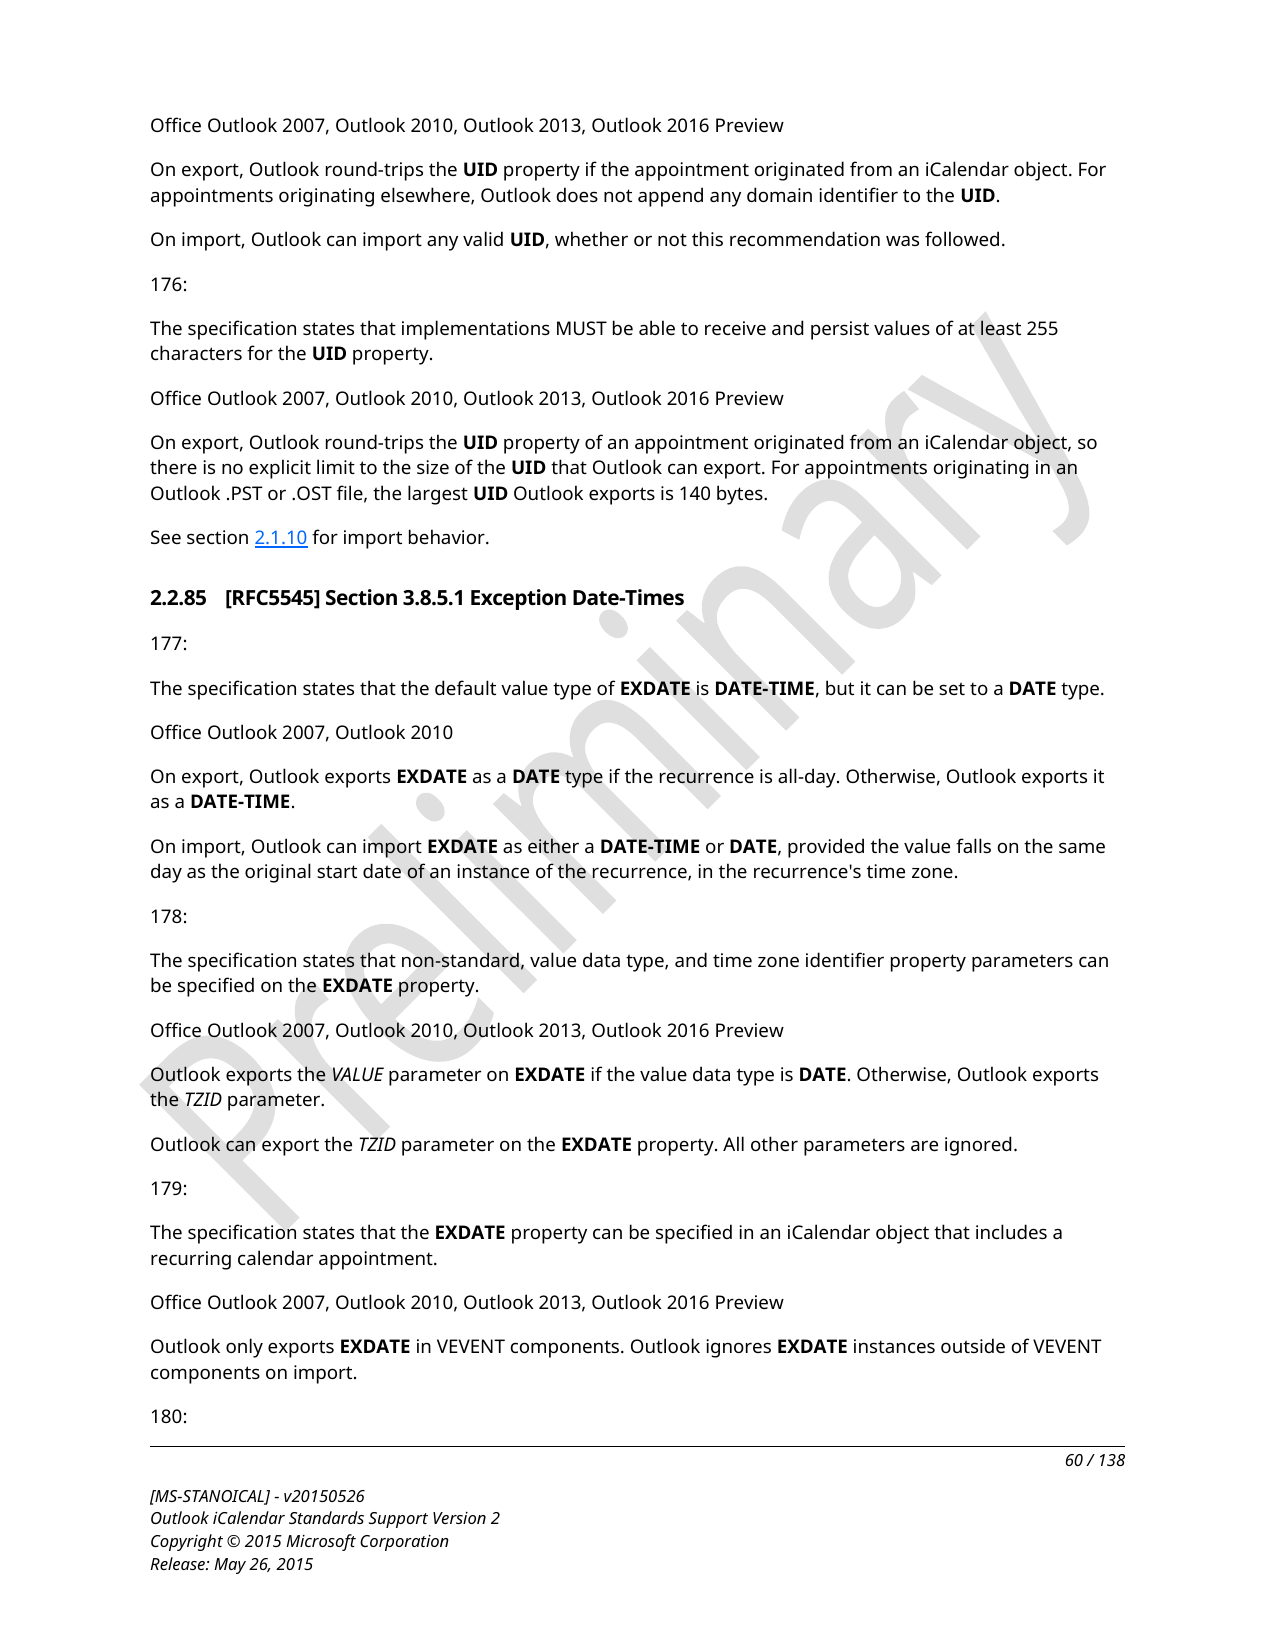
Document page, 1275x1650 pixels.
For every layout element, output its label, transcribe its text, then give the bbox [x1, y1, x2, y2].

text Office Outlook 2007, Outlook 2010 [150, 719, 1125, 744]
text The specification states that the default value type of EXDATE is DATE-TIME, but it can be set to a DATE type. [150, 675, 1125, 700]
text Office Outlook 2007, Outlook 2010, Outlook 2013, Outlook 2016 Preview [150, 112, 1125, 138]
text V0179: [150, 1175, 1125, 1201]
text V0180: [150, 1403, 1125, 1429]
text Outlook only exports EXDATE in VEVENT components. Outlook ignores EXDATE instances outside of VEVENT components on import. [150, 1334, 1125, 1385]
text Office Outlook 2007, Outlook 2010, Outlook 2013, Outlook 2016 Preview [150, 1017, 1125, 1042]
text The specification states that implementations MUST be able to receive and persist values of at least 255 characters for the UID property. [150, 315, 1125, 366]
text V0178: [150, 903, 1125, 928]
text On export, Outlook exports EXDATE as a DATE type if the recurrence is all-day. Otherwise, Outlook exports it as a DATE-TIME. [150, 763, 1125, 814]
text On import, Outlook can import EXDATE as either a DATE-TIME or DATE, provided the value falls on the same day as the original start date of an instance of the recurrence, in the recurrence's time zone. [150, 833, 1125, 884]
text On export, Outlook round-trips the UID property of an appointment originated from an iCalendar object, so there is no explicit limit to the size of the UID that Outlook can export. For appointments originating in an Outlook .PST or .OST file, the largest UID Outlook exports is 140 bytes. [150, 429, 1125, 506]
text Outlook can export the TZID parameter on the EXDATE property. All other parameters are ignored. [150, 1131, 1125, 1157]
text On import, Outlook can import any valid UID, whether or not this recommendation was followed. [150, 227, 1125, 252]
text V0177: [150, 631, 1125, 656]
text Outlook exports the VALUE parameter on EXDATE if the value data type is DATE. Otherwise, Outlook exports the TZID parameter. [150, 1061, 1125, 1112]
text Office Outlook 2007, Outlook 2010, Outlook 2013, Outlook 2016 Preview [150, 385, 1125, 410]
text See section 2.1.10 for import behavior. [150, 524, 1125, 550]
text The specification states that non-standard, value data type, and time zone identifier property parameters can be specified on the EXDATE property. [150, 947, 1125, 998]
text V0176: [150, 271, 1125, 296]
text On export, Outlook round-trips the UID property if the appointment originated from an iCalendar object. For appointments originating elsewhere, Outlook does not append any domain identifier to the UID. [150, 157, 1125, 208]
text The specification states that the EXDATE property can be specified in an iCalendar object that includes a recurring calendar appointment. [150, 1219, 1125, 1271]
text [150, 1289, 1125, 1315]
subtitle [RFC5545] Section 3.8.5.1 Exception Date-Times [150, 583, 1125, 612]
